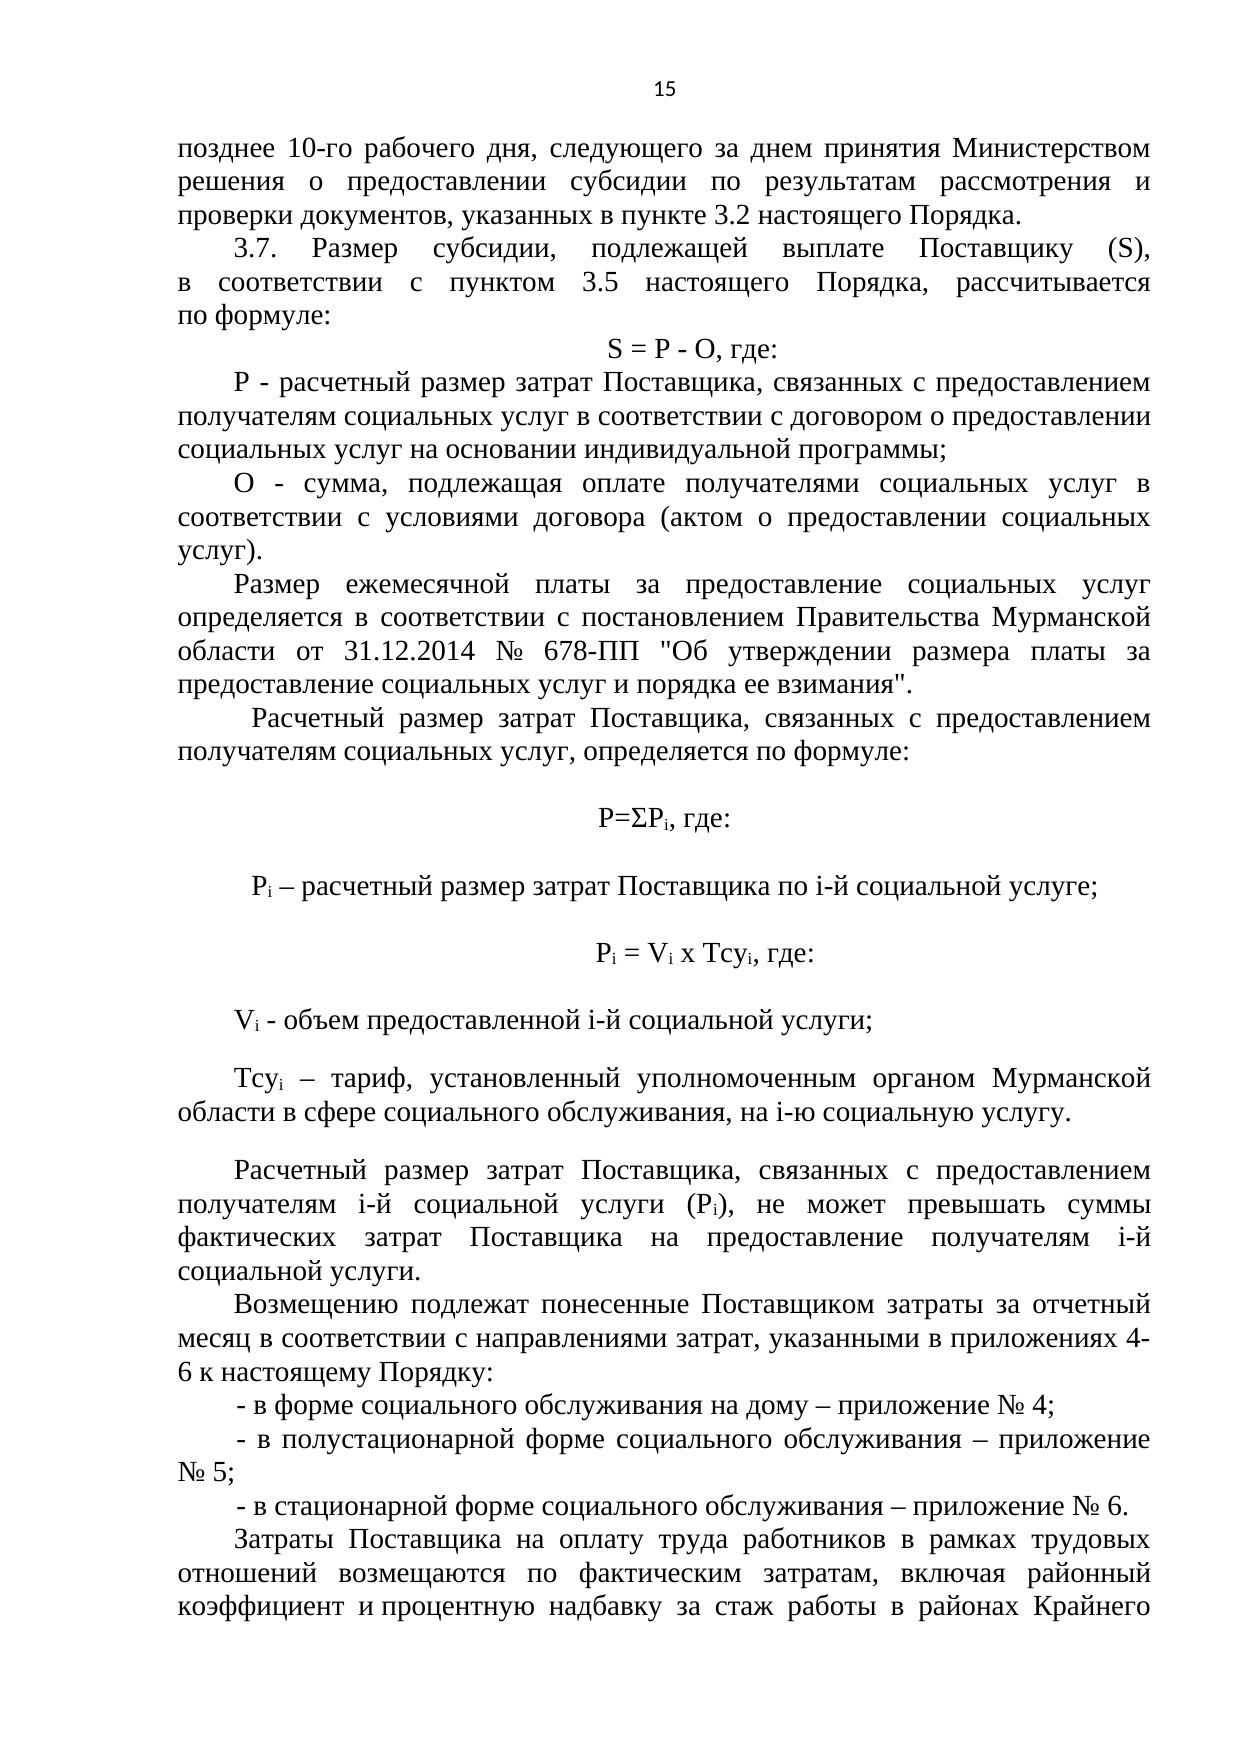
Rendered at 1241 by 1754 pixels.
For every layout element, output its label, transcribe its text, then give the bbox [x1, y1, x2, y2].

text Тсуi – тариф, установленный уполномоченным органом Мурманской области в сфере социального обслуживания, на i-ю социальную услугу. [177, 1060, 1152, 1127]
text Расчетный размер затрат Поставщика, связанных с предоставлением получателям социальных услуг, определяется по формуле: [177, 700, 1152, 767]
text Размер ежемесячной платы за предоставление социальных услуг определяется в соответствии с постановлением Правительства Мурманской области от 31.12.2014 № 678-ПП "Об утверждении размера платы за предоставление социальных услуг и порядка ее взимания". [177, 566, 1152, 700]
text О - сумма, подлежащая оплате получателями социальных услуг в соответствии с условиями договора (актом о предоставлении социальных услуг). [177, 465, 1152, 566]
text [177, 130, 1152, 230]
text - в форме социального обслуживания на дому – приложение № 4; [177, 1387, 1152, 1421]
text Расчетный размер затрат Поставщика, связанных с предоставлением получателям i-й социальной услуги (Рi), не может превышать суммы фактических затрат Поставщика на предоставление получателям i-й социальной услуги. [177, 1152, 1152, 1287]
text 3.7. Размер субсидии, подлежащей выплате Поставщику (S), в соответствии с пунктом 3.5 настоящего Порядка, рассчитывается по формуле: [177, 230, 1152, 331]
text P=ƩPi, где: [177, 801, 1152, 834]
text Рi = Vi x Тсуi, где: [177, 935, 1152, 968]
text - в стационарной форме социального обслуживания – приложение № 6. [177, 1488, 1152, 1521]
text Pi – расчетный размер затрат Поставщика по i-й социальной услуге; [177, 868, 1152, 901]
text - в полустационарной форме социального обслуживания – приложение № 5; [177, 1421, 1152, 1488]
text Р - расчетный размер затрат Поставщика, связанных с предоставлением получателям социальных услуг в соответствии с договором о предоставлении социальных услуг на основании индивидуальной программы; [177, 364, 1152, 465]
text Возмещению подлежат понесенные Поставщиком затраты за отчетный месяц в соответствии с направлениями затрат, указанными в приложениях 4-6 к настоящему Порядку: [177, 1287, 1152, 1387]
text S = Р - О, где: [177, 331, 1152, 364]
text Vi - объем предоставленной i-й социальной услуги; [177, 1002, 1152, 1035]
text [177, 1521, 1152, 1622]
